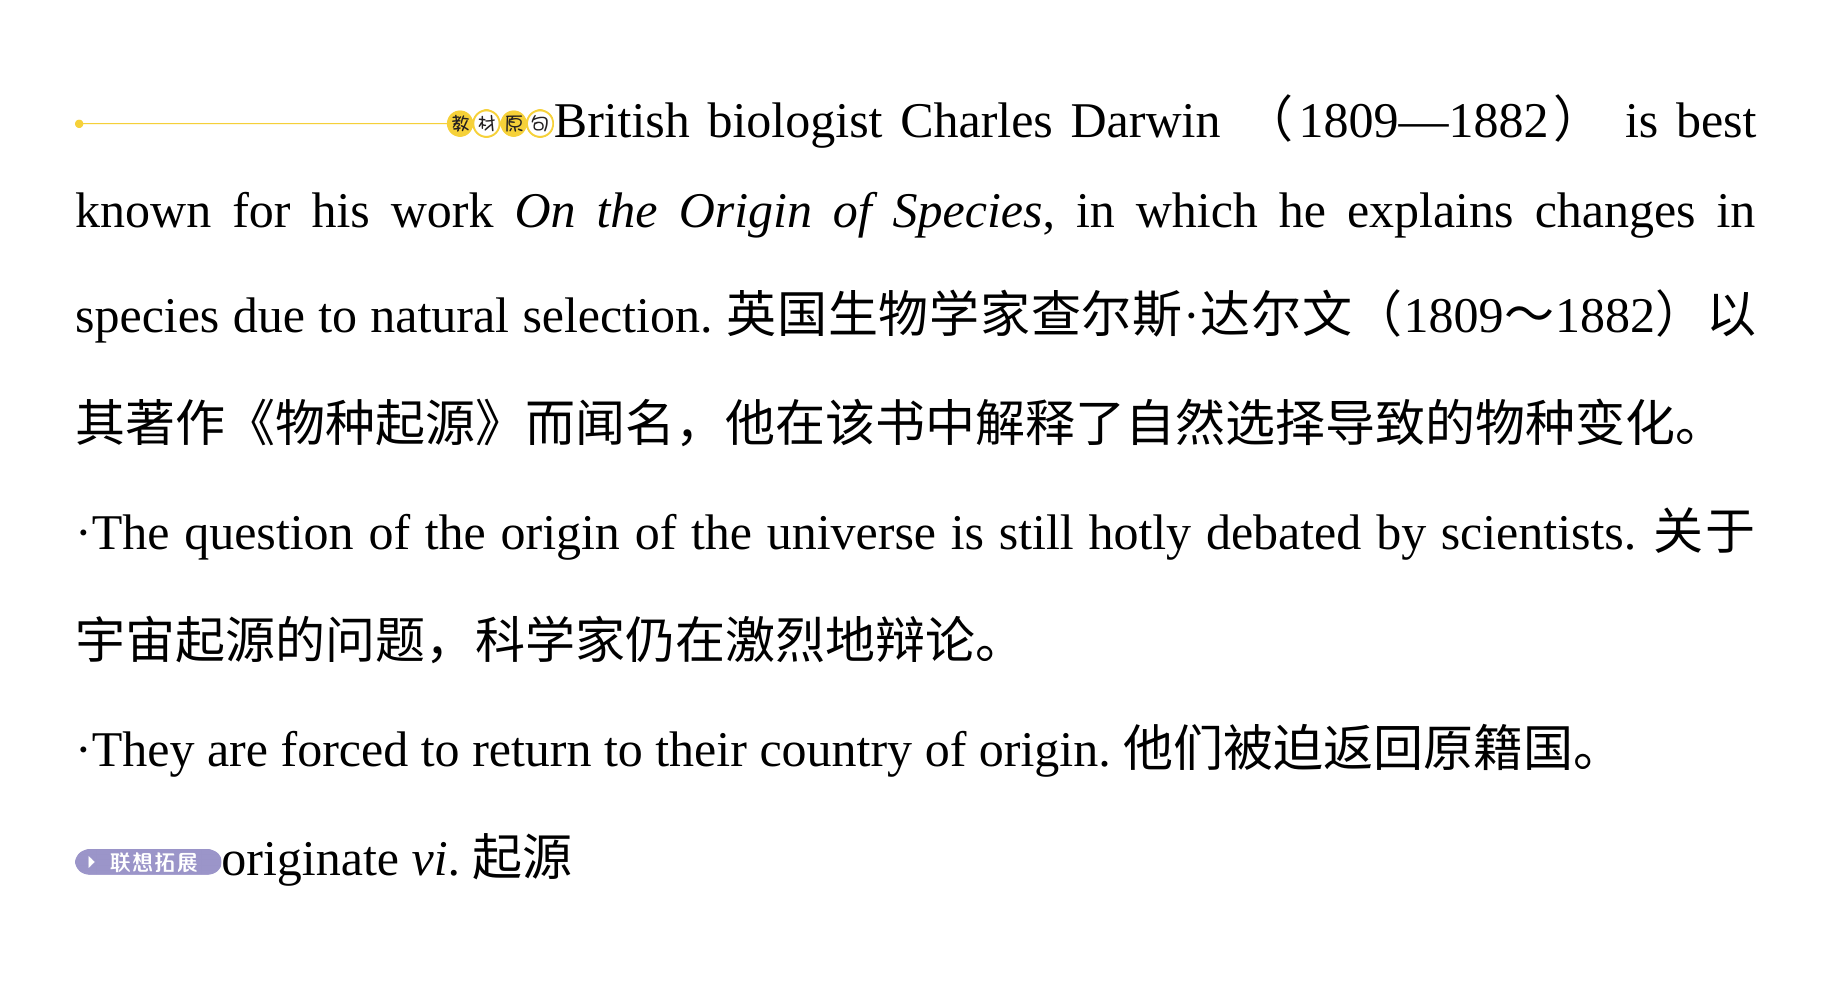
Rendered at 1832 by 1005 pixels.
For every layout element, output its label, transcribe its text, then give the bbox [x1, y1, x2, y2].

picture [75, 109, 554, 138]
text ·The question of the origin of the universe is still hotly debated by scientists. 关于宇宙起源的问题，科学家仍在激烈地辩论。 [75, 491, 1756, 672]
text ·They are forced to return to their country of origin. 他们被迫返回原籍国。 [75, 708, 1756, 781]
picture [75, 849, 222, 876]
text British biologist Charles Darwin （1809—1882） is best known for his work On the Origin of Species, in which he explains changes in species due to natural selection. 英国生物学家查尔斯·达尔文（1809～1882）以其著作《物种起源》而闻名，他在该书中解释了自然选择导致的物种变化。 [75, 79, 1756, 455]
text originate vi. 起源 [75, 817, 1756, 889]
